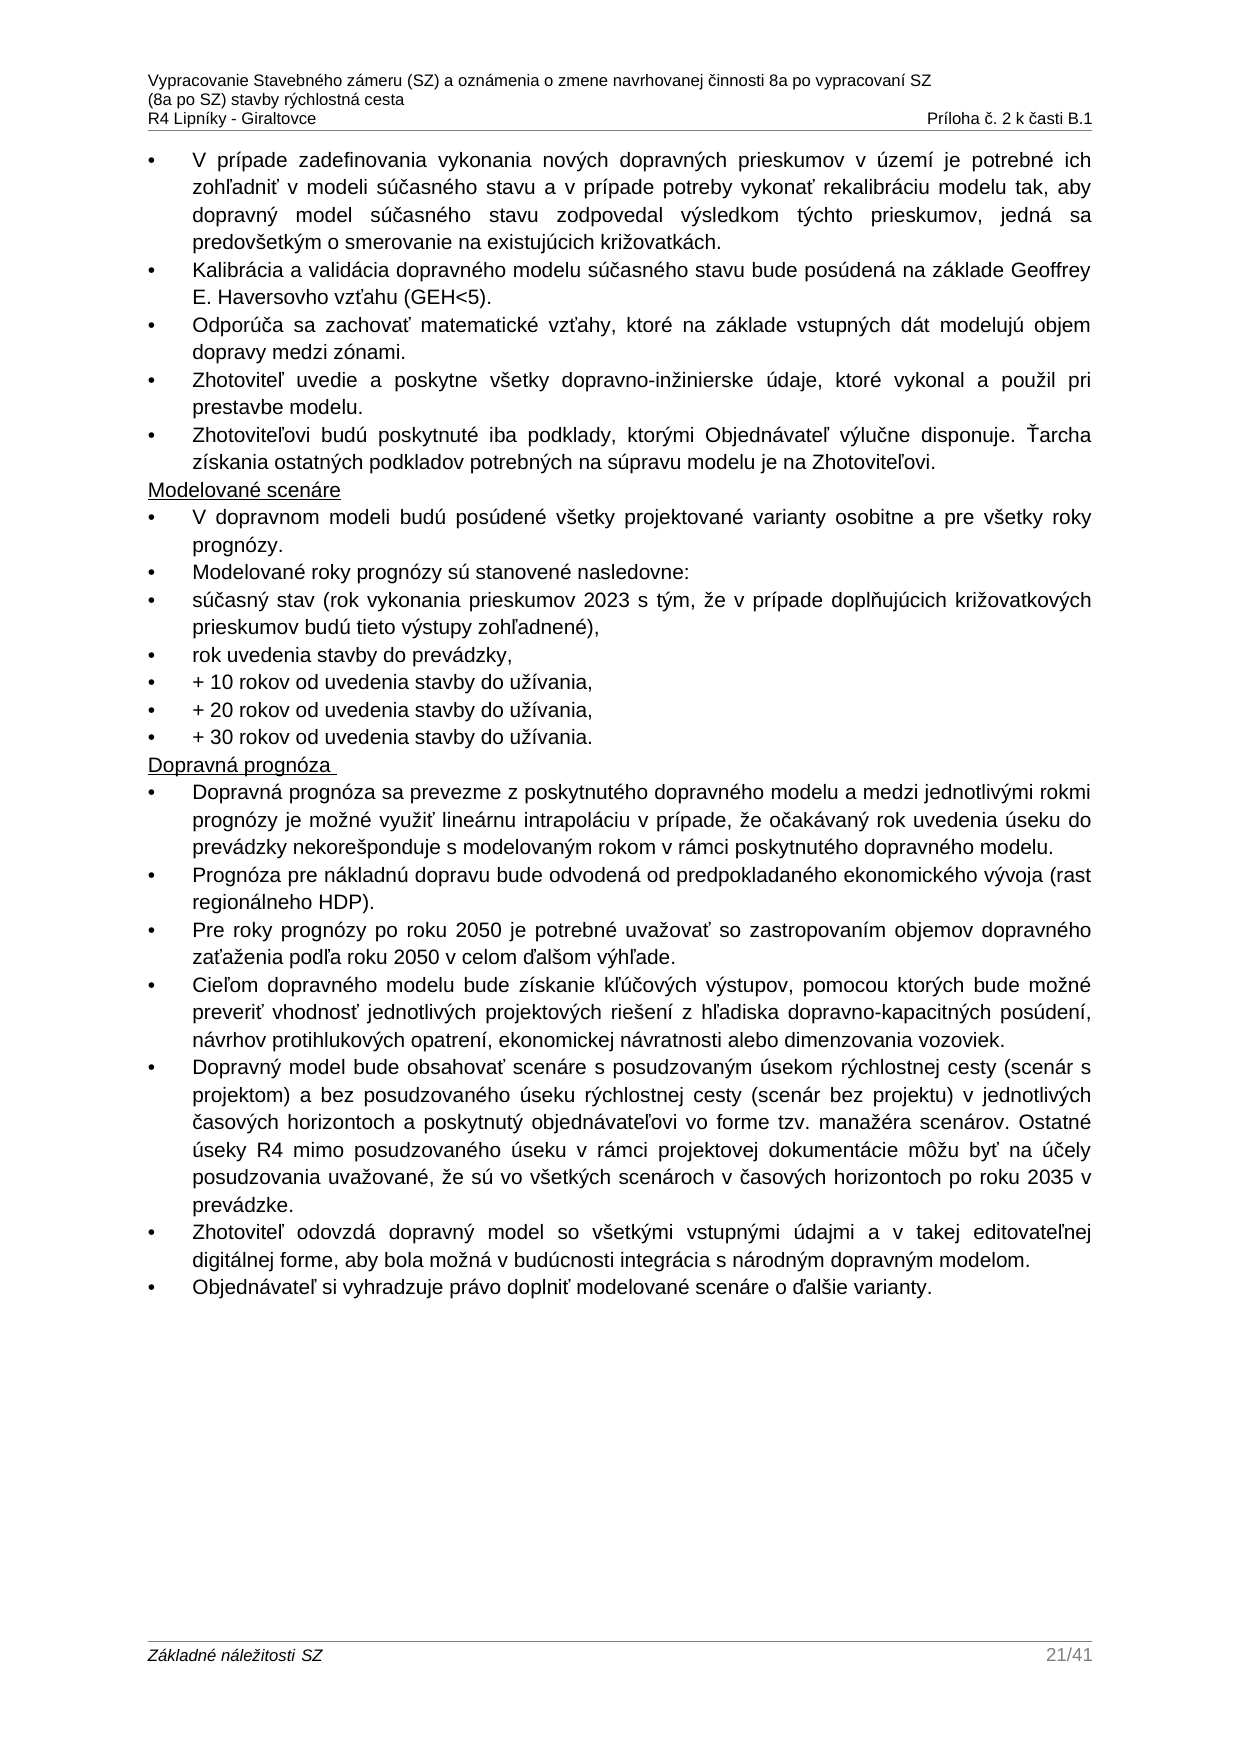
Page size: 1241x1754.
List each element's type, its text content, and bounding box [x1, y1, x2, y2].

text Dopravná prognóza [148, 753, 1092, 777]
list Zhotoviteľ odovzdá dopravný model so všetkými vstupnými údajmi a v takej editovateľnej digitálnej forme, aby bola možná v budúcnosti integrácia s národným dopravným modelom. [148, 1220, 1092, 1272]
list Objednávateľ si vyhradzuje právo doplniť modelované scenáre o ďalšie varianty. [148, 1275, 1092, 1299]
list súčasný stav (rok vykonania prieskumov 2023 s tým, že v prípade doplňujúcich križovatkových prieskumov budú tieto výstupy zohľadnené), [148, 588, 1092, 639]
list V dopravnom modeli budú posúdené všetky projektované varianty osobitne a pre všetky roky prognózy. [148, 505, 1092, 557]
list Dopravný model bude obsahovať scenáre s posudzovaným úsekom rýchlostnej cesty (scenár s projektom) a bez posudzovaného úseku rýchlostnej cesty (scenár bez projektu) v jednotlivých časových horizontoch a poskytnutý objednávateľovi vo forme tzv. manažéra scenárov. Ostatné úseky R4 mimo posudzovaného úseku v rámci projektovej dokumentácie môžu byť na účely posudzovania uvažované, že sú vo všetkých scenároch v časových horizontoch po roku 2035 v prevádzke. [148, 1055, 1092, 1217]
list Zhotoviteľ uvedie a poskytne všetky dopravno-inžinierske údaje, ktoré vykonal a použil pri prestavbe modelu. [148, 368, 1092, 419]
list V prípade zadefinovania vykonania nových dopravných prieskumov v území je potrebné ich zohľadniť v modeli súčasného stavu a v prípade potreby vykonať rekalibráciu modelu tak, aby dopravný model súčasného stavu zodpovedal výsledkom týchto prieskumov, jedná sa predovšetkým o smerovanie na existujúcich križovatkách. [148, 148, 1092, 254]
list Modelované roky prognózy sú stanovené nasledovne: [148, 560, 1092, 584]
list Pre roky prognózy po roku 2050 je potrebné uvažovať so zastropovaním objemov dopravného zaťaženia podľa roku 2050 v celom ďalšom výhľade. [148, 918, 1092, 969]
list + 20 rokov od uvedenia stavby do užívania, [148, 698, 1092, 722]
list Cieľom dopravného modelu bude získanie kľúčových výstupov, pomocou ktorých bude možné preveriť vhodnosť jednotlivých projektových riešení z hľadiska dopravno-kapacitných posúdení, návrhov protihlukových opatrení, ekonomickej návratnosti alebo dimenzovania vozoviek. [148, 973, 1092, 1052]
list rok uvedenia stavby do prevádzky, [148, 643, 1092, 667]
list + 10 rokov od uvedenia stavby do užívania, [148, 670, 1092, 694]
list Kalibrácia a validácia dopravného modelu súčasného stavu bude posúdená na základe Geoffrey E. Haversovho vzťahu (GEH<5). [148, 258, 1092, 309]
list Dopravná prognóza sa prevezme z poskytnutého dopravného modelu a medzi jednotlivými rokmi prognózy je možné využiť lineárnu intrapoláciu v prípade, že očakávaný rok uvedenia úseku do prevádzky nekorešponduje s modelovaným rokom v rámci poskytnutého dopravného modelu. [148, 780, 1092, 859]
text Modelované scenáre [148, 478, 1092, 502]
list Prognóza pre nákladnú dopravu bude odvodená od predpokladaného ekonomického vývoja (rast regionálneho HDP). [148, 863, 1092, 914]
list Odporúča sa zachovať matematické vzťahy, ktoré na základe vstupných dát modelujú objem dopravy medzi zónami. [148, 313, 1092, 364]
list + 30 rokov od uvedenia stavby do užívania. [148, 725, 1092, 749]
list Zhotoviteľovi budú poskytnuté iba podklady, ktorými Objednávateľ výlučne disponuje. Ťarcha získania ostatných podkladov potrebných na súpravu modelu je na Zhotoviteľovi. [148, 423, 1092, 474]
